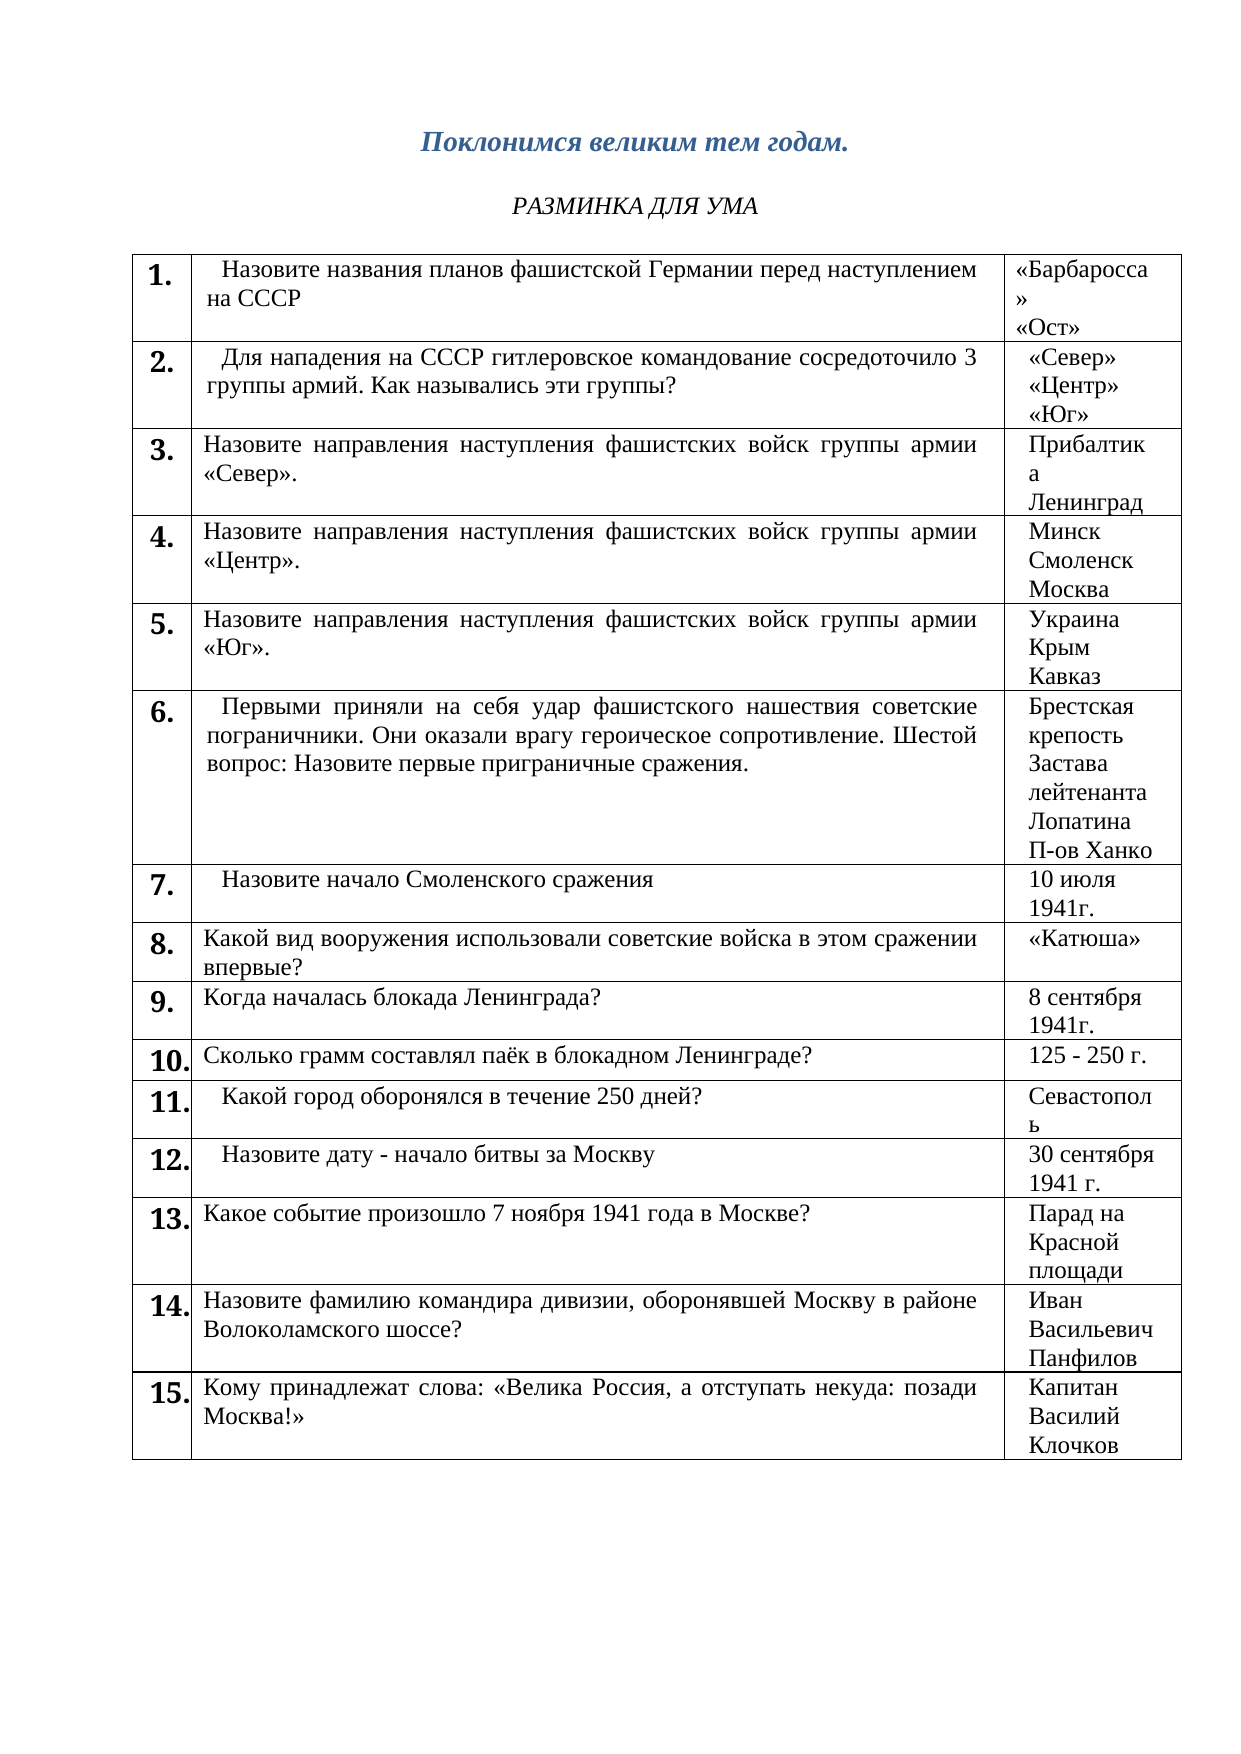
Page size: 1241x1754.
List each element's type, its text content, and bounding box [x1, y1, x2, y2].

table_cell [133, 691, 191, 863]
table_cell «Катюша» [1005, 923, 1181, 981]
table_cell [133, 923, 191, 981]
table_header Назовите названия планов фашистской Германии перед наступлением на СССР [192, 255, 1004, 341]
table_cell 125 - . [1005, 1040, 1181, 1080]
table_cell Севастополь [1005, 1081, 1181, 1138]
table_cell 8 сентября 1941г. [1005, 982, 1181, 1039]
subtitle Поклонимся великим тем годам. [118, 124, 1152, 157]
table_cell Минск Смоленск Москва [1005, 516, 1181, 603]
table_cell Украина Крым Кавказ [1005, 604, 1181, 690]
table_header «Барбаросса» «Ост» [1005, 255, 1181, 341]
table_cell Брестская крепость Застава лейтенанта Лопатина П-ов Ханко [1005, 691, 1181, 863]
table_cell [133, 1198, 191, 1284]
table_cell 30 сентября . [1005, 1139, 1181, 1197]
table_cell Какое событие произошло 7 ноября 1941 года в Москве? [192, 1198, 1004, 1284]
table_cell Прибалтика Ленинград [1005, 429, 1181, 515]
table_cell Назовите направления наступления фашистских войск группы армии «Юг». [192, 604, 1004, 690]
text РАЗМИНКА ДЛЯ УМА [118, 191, 1152, 220]
table_cell [133, 982, 191, 1039]
table_header [133, 255, 191, 341]
table_cell [133, 1139, 191, 1197]
table_cell [133, 865, 191, 922]
table_cell Какой вид вооружения использовали советские войска в этом сражении впервые? [192, 923, 1004, 981]
table_cell [133, 1373, 191, 1459]
table_cell «Север» «Центр» «Юг» [1005, 342, 1181, 428]
table_cell Назовите направления наступления фашистских войск группы армии «Центр». [192, 516, 1004, 603]
table_cell 10 июля 1941г. [1005, 865, 1181, 922]
table_cell Когда началась блокада Ленинграда? [192, 982, 1004, 1039]
table_cell Парад на Красной площади [1005, 1198, 1181, 1284]
table_cell Для нападения на СССР гитлеровское командование сосредоточило 3 группы армий. Как назывались эти группы? [192, 342, 1004, 428]
table_cell Первыми приняли на себя удар фашистского нашествия советские пограничники. Они оказали врагу героическое сопротивление. Шестой вопрос: Назовите первые приграничные сражения. [192, 691, 1004, 863]
table_cell Сколько грамм составлял паёк в блокадном Ленинграде? [192, 1040, 1004, 1080]
table_cell [133, 604, 191, 690]
table_cell [133, 1081, 191, 1138]
table_cell Какой город оборонялся в течение 250 дней? [192, 1081, 1004, 1138]
table_cell [133, 342, 191, 428]
table_cell Иван Васильевич Панфилов [1005, 1285, 1181, 1371]
table_cell Назовите дату - начало битвы за Москву [192, 1139, 1004, 1197]
table_cell [133, 1285, 191, 1371]
table_cell [133, 1040, 191, 1080]
table_cell Назовите направления наступления фашистских войск группы армии «Север». [192, 429, 1004, 515]
table_cell [133, 429, 191, 515]
table_cell Капитан Василий Клочков [1005, 1373, 1181, 1459]
table_cell [133, 516, 191, 603]
table_cell Кому принадлежат слова: «Велика Россия, а отступать некуда: позади Москва!» [192, 1373, 1004, 1459]
table_cell Назовите фамилию командира дивизии, оборонявшей Москву в районе Волоколамского шоссе? [192, 1285, 1004, 1371]
table_cell Назовите начало Смоленского сражения [192, 865, 1004, 922]
